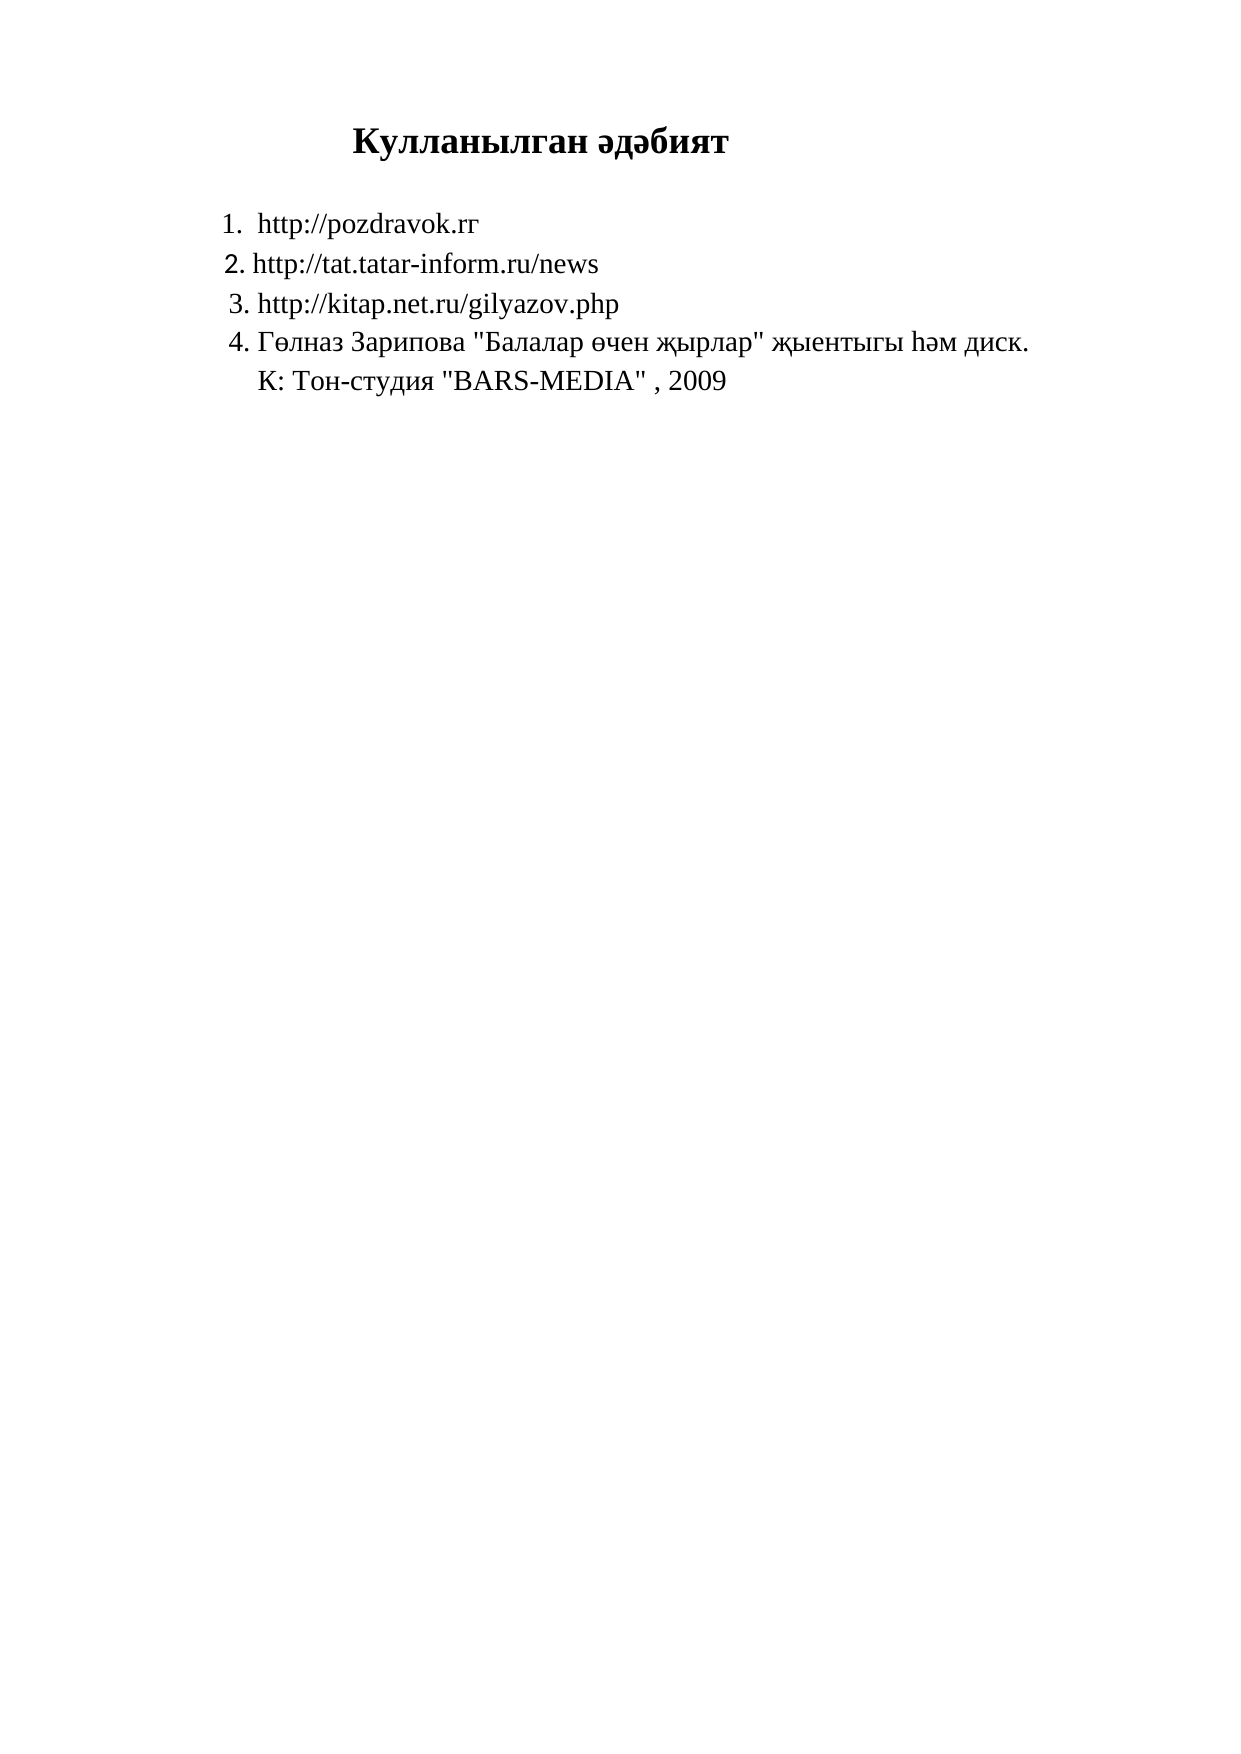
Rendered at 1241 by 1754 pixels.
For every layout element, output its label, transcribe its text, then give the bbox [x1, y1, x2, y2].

text 1. http://pozdravok.rг [177, 206, 1152, 240]
text 3. http://kitap.net.ru/gilyazov.php [177, 286, 1152, 319]
text 2. http://tat.tatar-inform.ru/news [177, 245, 1152, 280]
text Кулланылган әдәбият [177, 118, 1152, 161]
text 4. Гөлназ Зарипова "Балалар өчен җырлар" җыентыгы һәм диск. [177, 324, 1152, 358]
text К: Тон-студия "BARS-MEDIA" , 2009 [177, 363, 1152, 396]
